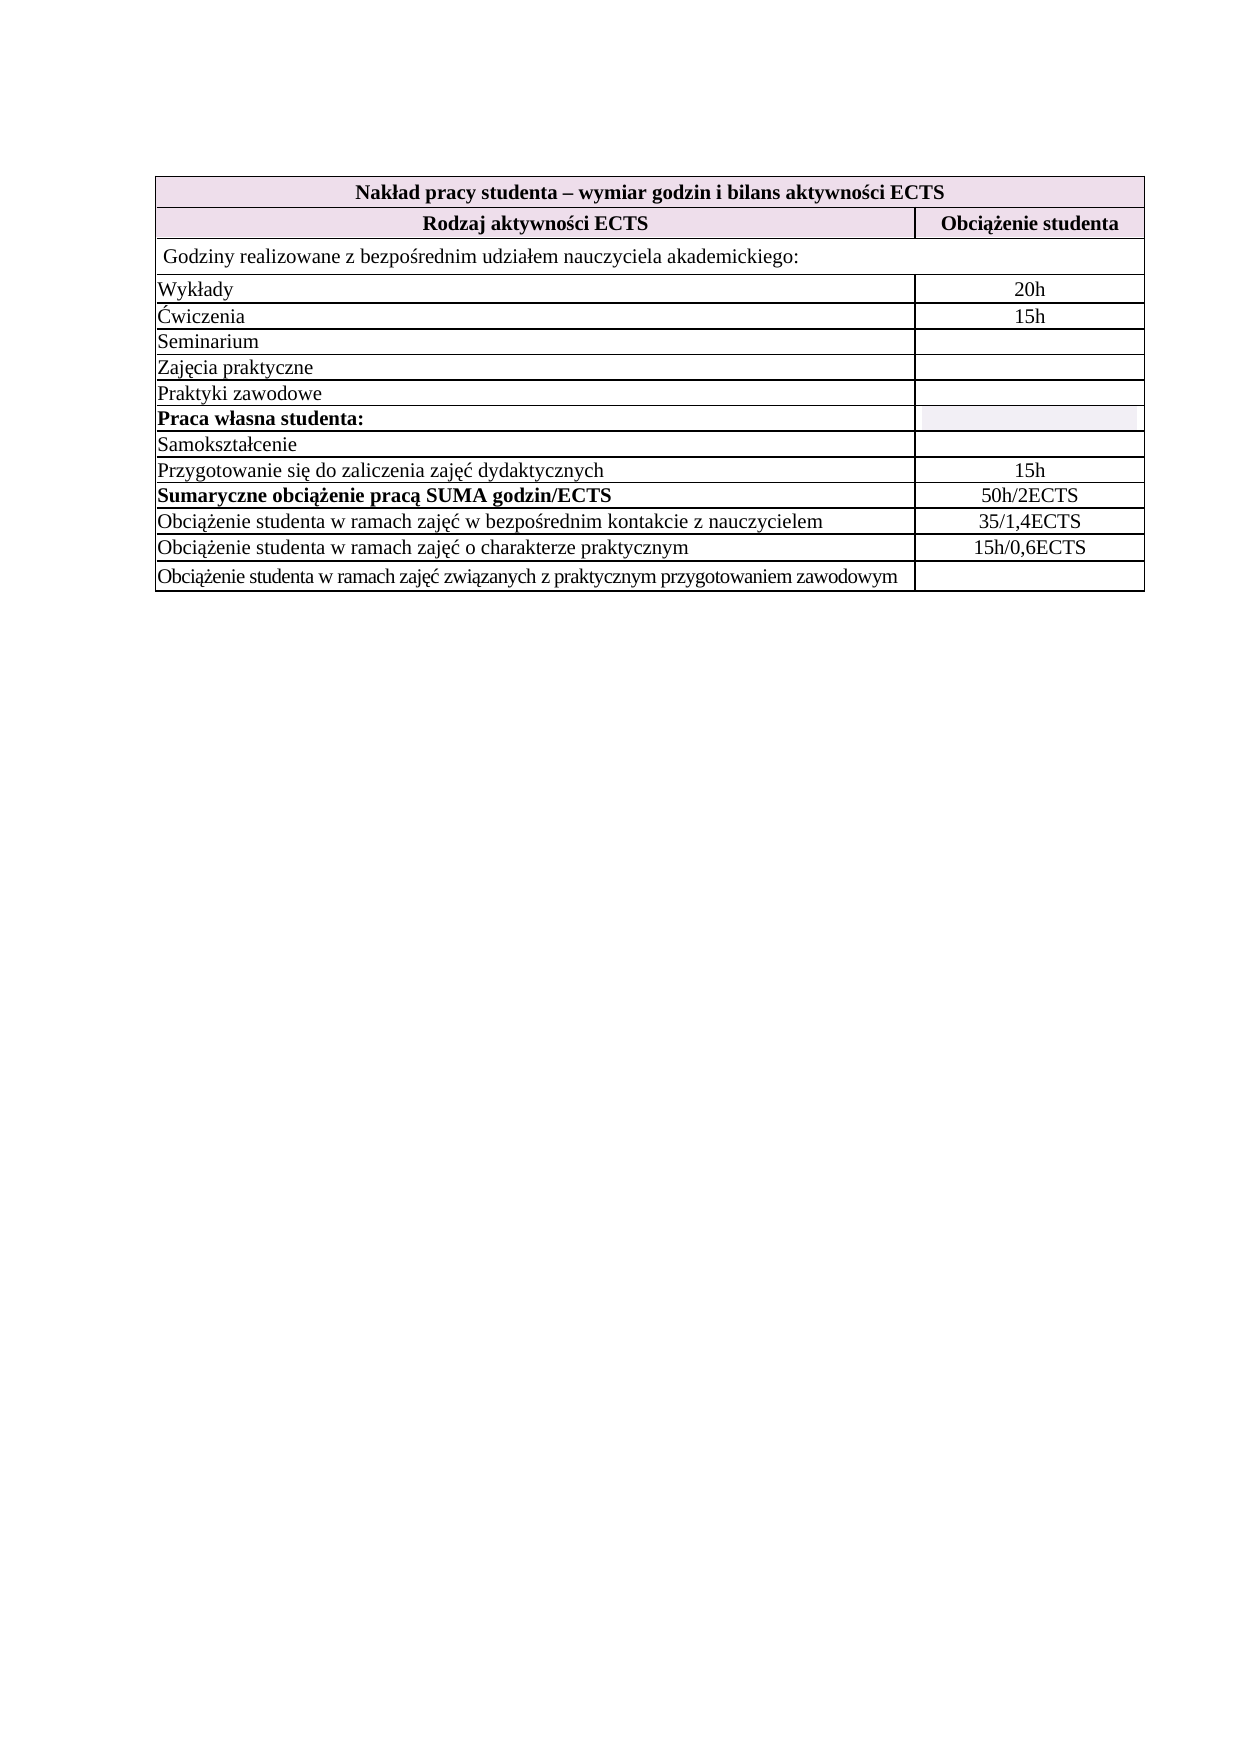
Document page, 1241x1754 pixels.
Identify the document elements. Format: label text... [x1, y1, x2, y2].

table_cell 15h/0,6ECTS [916, 535, 1144, 560]
table_cell Obciążenie studenta w ramach zajęć o charakterze praktycznym [156, 534, 914, 560]
table_cell Przygotowanie się do zaliczenia zajęć dydaktycznych [156, 457, 914, 482]
table_cell [916, 432, 1144, 456]
table_cell Obciążenie studenta w ramach zajęć związanych z praktycznym przygotowaniem zawodowym [156, 561, 914, 590]
table_cell Zajęcia praktyczne [156, 355, 914, 379]
table_cell Praktyki zawodowe [156, 380, 914, 405]
table_cell Wykłady [156, 275, 914, 302]
table_cell Godziny realizowane z bezpośrednim udziałem nauczyciela akademickiego: [156, 239, 1144, 274]
table_cell [916, 330, 1144, 353]
table_cell Ćwiczenia [156, 303, 914, 328]
table_cell [916, 562, 1144, 590]
table_cell [916, 406, 922, 430]
table_cell Sumaryczne obciążenie pracą SUMA godzin/ECTS [156, 483, 914, 507]
table_cell 50h/2ECTS [916, 483, 1144, 507]
table_cell Obciążenie studenta [916, 208, 1144, 237]
table_cell Praca własna studenta: [156, 406, 914, 430]
table_cell 15h [916, 458, 1144, 482]
table_cell [916, 381, 1144, 405]
table_cell 15h [916, 304, 1144, 328]
table_cell Obciążenie studenta w ramach zajęć w bezpośrednim kontakcie z nauczycielem [156, 508, 914, 533]
table_cell Samokształcenie [156, 431, 914, 456]
table_cell 35/1,4ECTS [916, 509, 1144, 533]
table_cell [916, 355, 1144, 379]
table_cell Seminarium [156, 329, 914, 353]
table_cell [1137, 406, 1144, 430]
table_header Nakład pracy studenta – wymiar godzin i bilans aktywności ECTS [156, 177, 1144, 207]
table_cell 20h [916, 275, 1144, 302]
table_cell Rodzaj aktywności ECTS [156, 208, 914, 237]
